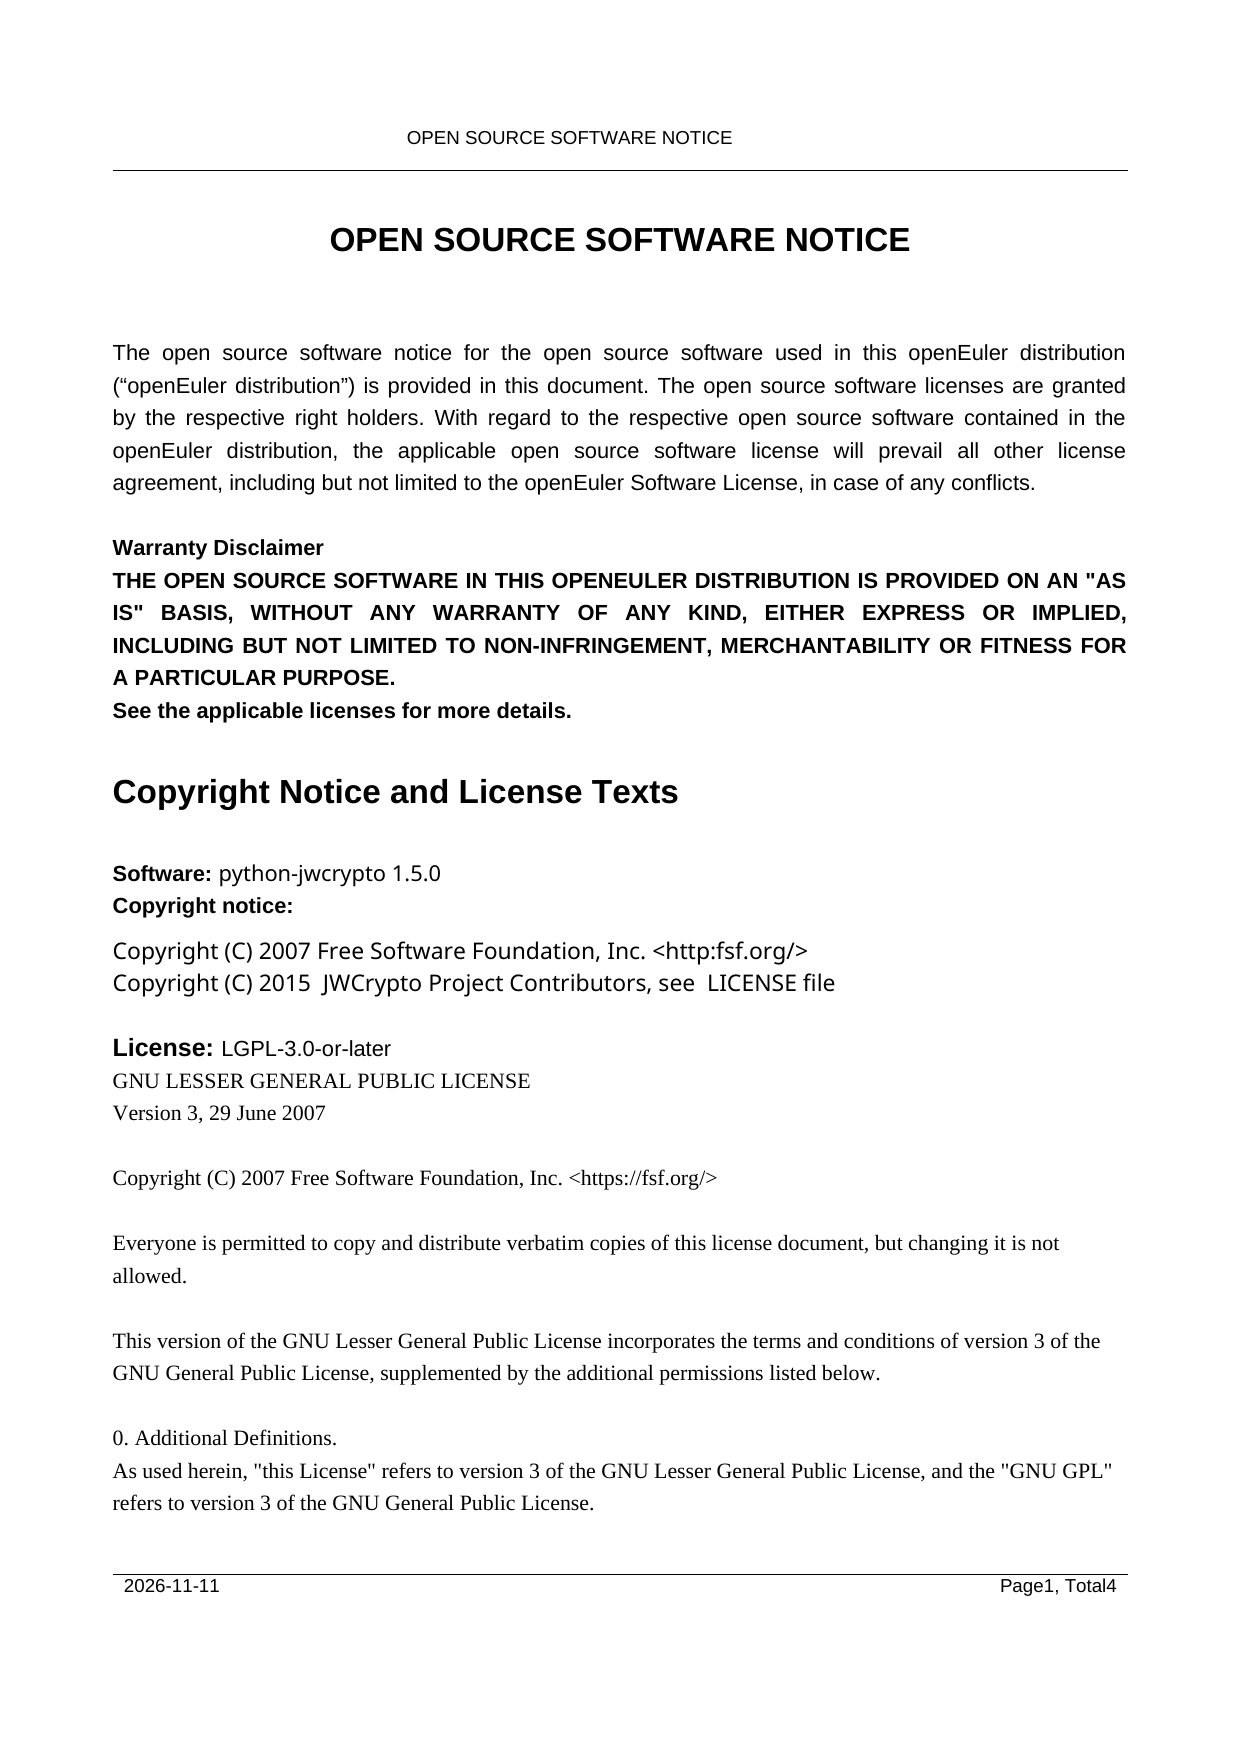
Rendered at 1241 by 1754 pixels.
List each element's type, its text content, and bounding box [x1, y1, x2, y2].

text License: LGPL-3.0-or-later [112, 1031, 1128, 1064]
text Copyright Notice and License Texts [112, 759, 1128, 824]
text THE OPEN SOURCE SOFTWARE IN THIS OPENEULER DISTRIBUTION IS PROVIDED ON AN "AS IS" BASIS, WITHOUT ANY WARRANTY OF ANY KIND, EITHER EXPRESS OR IMPLIED, INCLUDING BUT NOT LIMITED TO NON-INFRINGEMENT, MERCHANTABILITY OR FITNESS FOR A PARTICULAR PURPOSE. See the applicable licenses for more details. [112, 564, 1128, 726]
text Copyright (C) 2007 Free Software Foundation, Inc. <http:fsf.org/> Copyright (C) 2015 JWCrypto Project Contributors, see LICENSE file [112, 934, 1128, 1031]
text OPEN SOURCE SOFTWARE NOTICE [112, 206, 1128, 271]
title Software: python-jwcrypto 1.5.0 [112, 856, 1128, 889]
text The open source software notice for the open source software used in this openEuler distribution (“openEuler distribution”) is provided in this document. The open source software licenses are granted by the respective right holders. With regard to the respective open source software contained in the openEuler distribution, the applicable open source software license will prevail all other license agreement, including but not limited to the openEuler Software License, in case of any conflicts. [112, 336, 1128, 499]
text Warranty Disclaimer [112, 531, 1128, 564]
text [112, 1064, 1128, 1519]
text Copyright notice: [112, 889, 1128, 921]
